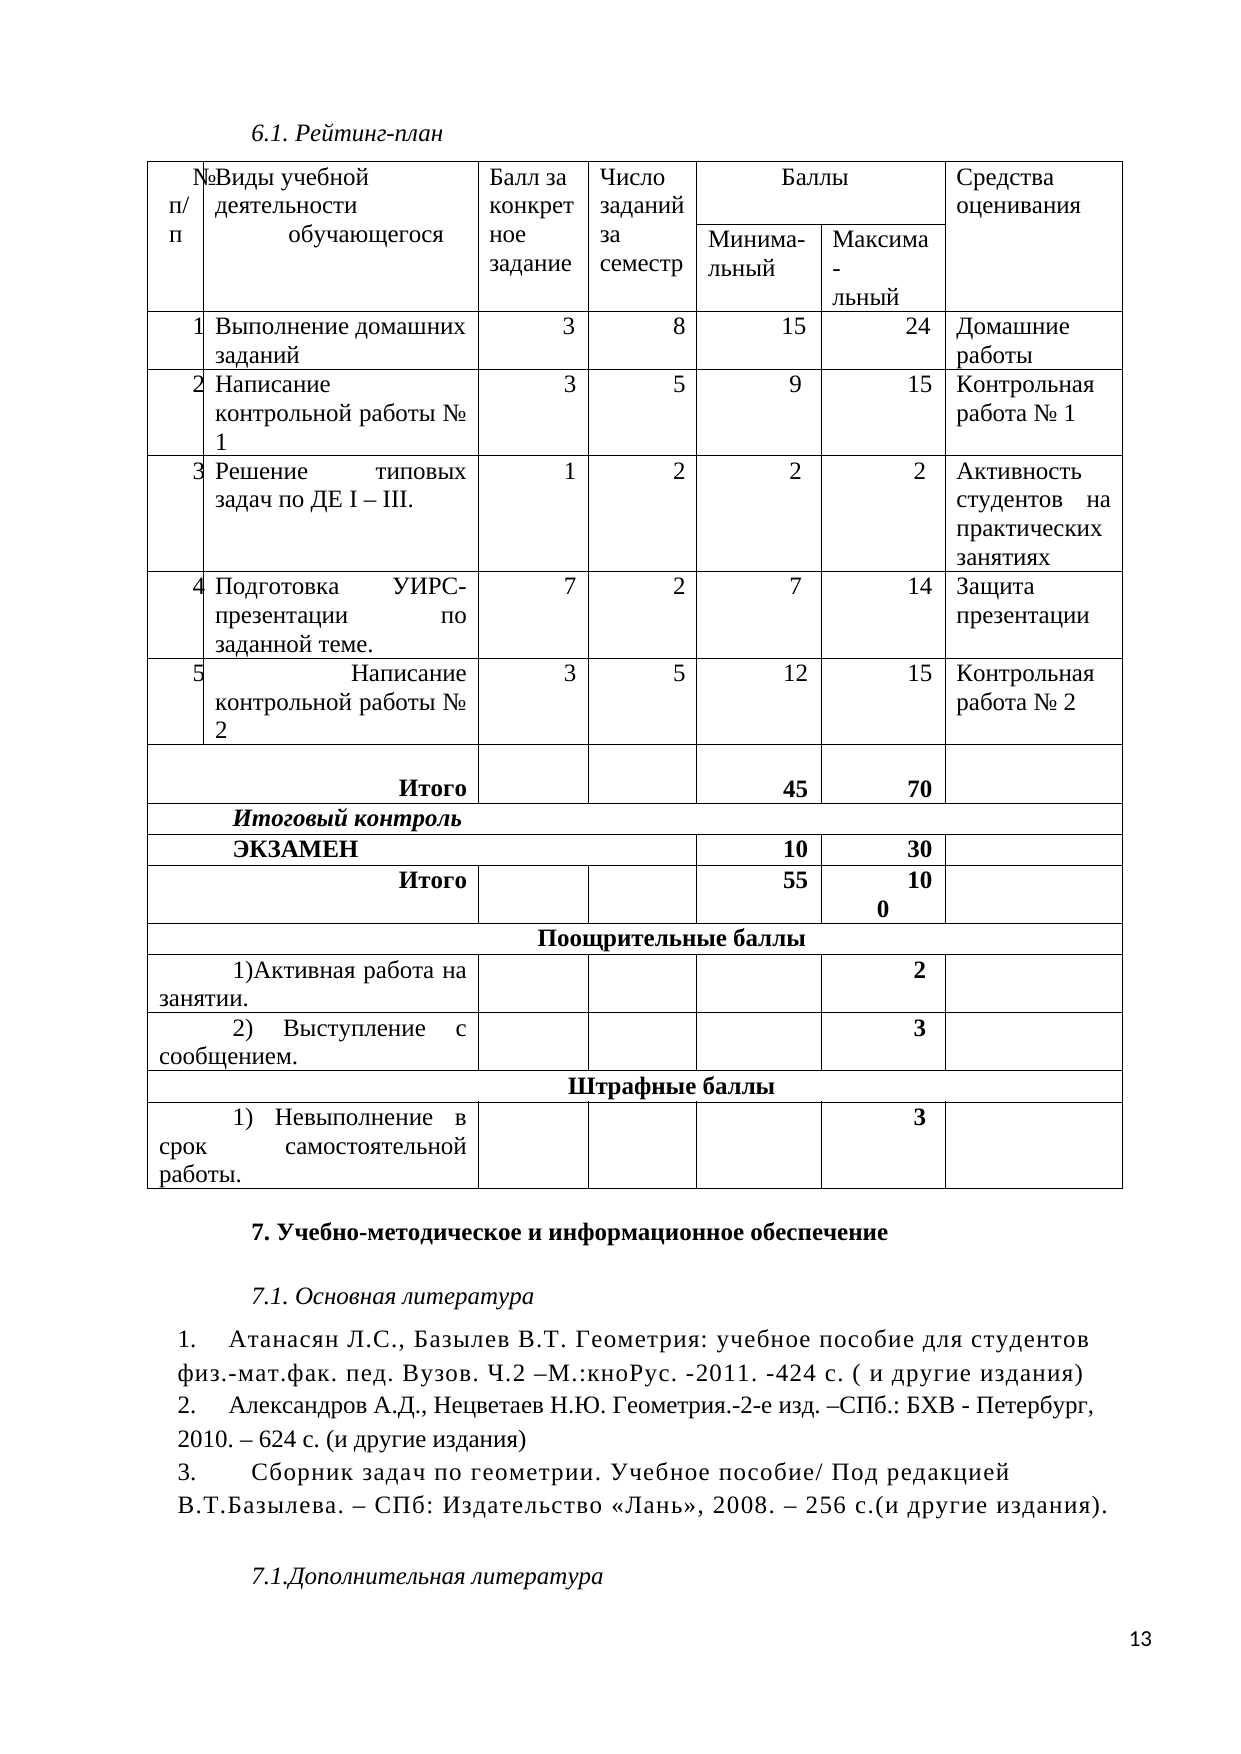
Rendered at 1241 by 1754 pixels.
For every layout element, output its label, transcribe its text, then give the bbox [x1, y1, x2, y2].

table_cell 3 [479, 312, 588, 368]
table_cell 4 [148, 572, 203, 658]
table_cell 8 [589, 312, 696, 368]
table_cell Активность студентов на практических занятиях [946, 456, 1122, 571]
table_cell 5 [148, 659, 203, 744]
table_cell Решение типовых задач по ДЕ I – III. [204, 456, 478, 571]
list Атанасян Л.С., Базылев В.Т. Геометрия: учебное пособие для студентов физ.-мат.фак. пед. Вузов. Ч.2 –М.:кноРус. -2011. -424 с. ( и другие издания) [177, 1324, 1152, 1386]
table_cell 3 [479, 370, 588, 455]
table_cell 3 [822, 1013, 945, 1070]
list Александров А.Д., Нецветаев Н.Ю. Геометрия.-2-е изд. –СПб.: БХВ - Петербург, 2010. – 624 с. (и другие издания) [177, 1391, 1152, 1452]
table_cell Штрафные баллы [148, 1071, 1122, 1101]
table_header Средства оценивания [946, 162, 1122, 311]
table_cell [697, 955, 821, 1012]
table_cell [589, 745, 696, 802]
table_cell 1)Активная работа на занятии. [148, 955, 478, 1012]
table_cell [697, 1013, 821, 1070]
table_cell Поощрительные баллы [148, 924, 1122, 954]
table_cell [479, 1013, 588, 1070]
text 6.1. Рейтинг-план [177, 118, 1152, 147]
table_cell Итого [148, 745, 478, 802]
table_cell 9 [697, 370, 821, 455]
table_header Виды учебной деятельности обучающегося [204, 162, 478, 311]
table_cell [589, 955, 696, 1012]
table_cell Итоговый контроль [148, 804, 1122, 834]
table_cell 12 [697, 659, 821, 744]
table_header № п/п [148, 162, 203, 311]
table_cell 1 [479, 456, 588, 571]
table_cell 1 [148, 312, 203, 368]
table_header Балл за конкретное задание [479, 162, 588, 311]
table_cell 2 [589, 572, 696, 658]
table_cell Выполнение домашних заданий [204, 312, 478, 368]
text 7.1.Дополнительная литература [251, 1561, 1152, 1590]
table_cell Итого [148, 866, 478, 923]
table_cell Написание контрольной работы № 1 [204, 370, 478, 455]
table_cell [479, 955, 588, 1012]
table_cell [589, 1013, 696, 1070]
table_cell [479, 1103, 588, 1188]
table_cell Подготовка УИРС-презентации по заданной теме. [204, 572, 478, 658]
table_cell 7 [479, 572, 588, 658]
table_cell Контрольная работа № 2 [946, 659, 1122, 744]
table_cell [479, 866, 588, 923]
table_cell 3 [479, 659, 588, 744]
table_cell Написание контрольной работы № 2 [204, 659, 478, 744]
table_cell 2 [822, 955, 945, 1012]
table_cell ЭКЗАМЕН [148, 835, 696, 865]
table_cell 2 [697, 456, 821, 571]
table_cell 2 [148, 370, 203, 455]
table_cell 2 [822, 456, 945, 571]
table_cell Максима- льный [822, 225, 945, 311]
table_cell 55 [697, 866, 821, 923]
table_cell [946, 866, 1122, 923]
table_header Баллы [697, 162, 945, 224]
table_cell 3 [822, 1103, 945, 1188]
table_cell [946, 1103, 1122, 1188]
table_cell [589, 866, 696, 923]
table_cell Защита презентации [946, 572, 1122, 658]
text 7.1. Основная литература [177, 1281, 1152, 1310]
table_cell [946, 745, 1122, 802]
list Сборник задач по геометрии. Учебное пособие/ Под редакцией В.Т.Базылева. – СПб: Издательство «Лань», 2008. – 256 с.(и другие издания). [177, 1457, 1152, 1518]
table_cell 2 [589, 456, 696, 571]
table_cell 7 [697, 572, 821, 658]
table_cell 3 [148, 456, 203, 571]
table_cell [479, 745, 588, 802]
table_cell 5 [589, 659, 696, 744]
table_cell 45 [697, 745, 821, 802]
table_cell [589, 1103, 696, 1188]
table_cell 2) Выступление с сообщением. [148, 1013, 478, 1070]
text 7. Учебно-методическое и информационное обеспечение [177, 1217, 1152, 1246]
table_cell 30 [822, 835, 945, 865]
table_cell Домашние работы [946, 312, 1122, 368]
table_cell 15 [822, 370, 945, 455]
table_cell [697, 1103, 821, 1188]
table_cell 14 [822, 572, 945, 658]
table_cell Минима- льный [697, 225, 821, 311]
table_cell [946, 955, 1122, 1012]
table_cell 15 [697, 312, 821, 368]
table_cell 15 [822, 659, 945, 744]
table_cell Контрольная работа № 1 [946, 370, 1122, 455]
table_cell 10 [697, 835, 821, 865]
table_cell 70 [822, 745, 945, 802]
table_cell 24 [822, 312, 945, 368]
table_cell 5 [589, 370, 696, 455]
table_cell 100 [822, 866, 945, 923]
table_header Число заданий за семестр [589, 162, 696, 311]
table_cell 1) Невыполнение в срок самостоятельной работы. [148, 1103, 478, 1188]
table_cell [946, 835, 1122, 865]
table_cell [946, 1013, 1122, 1070]
